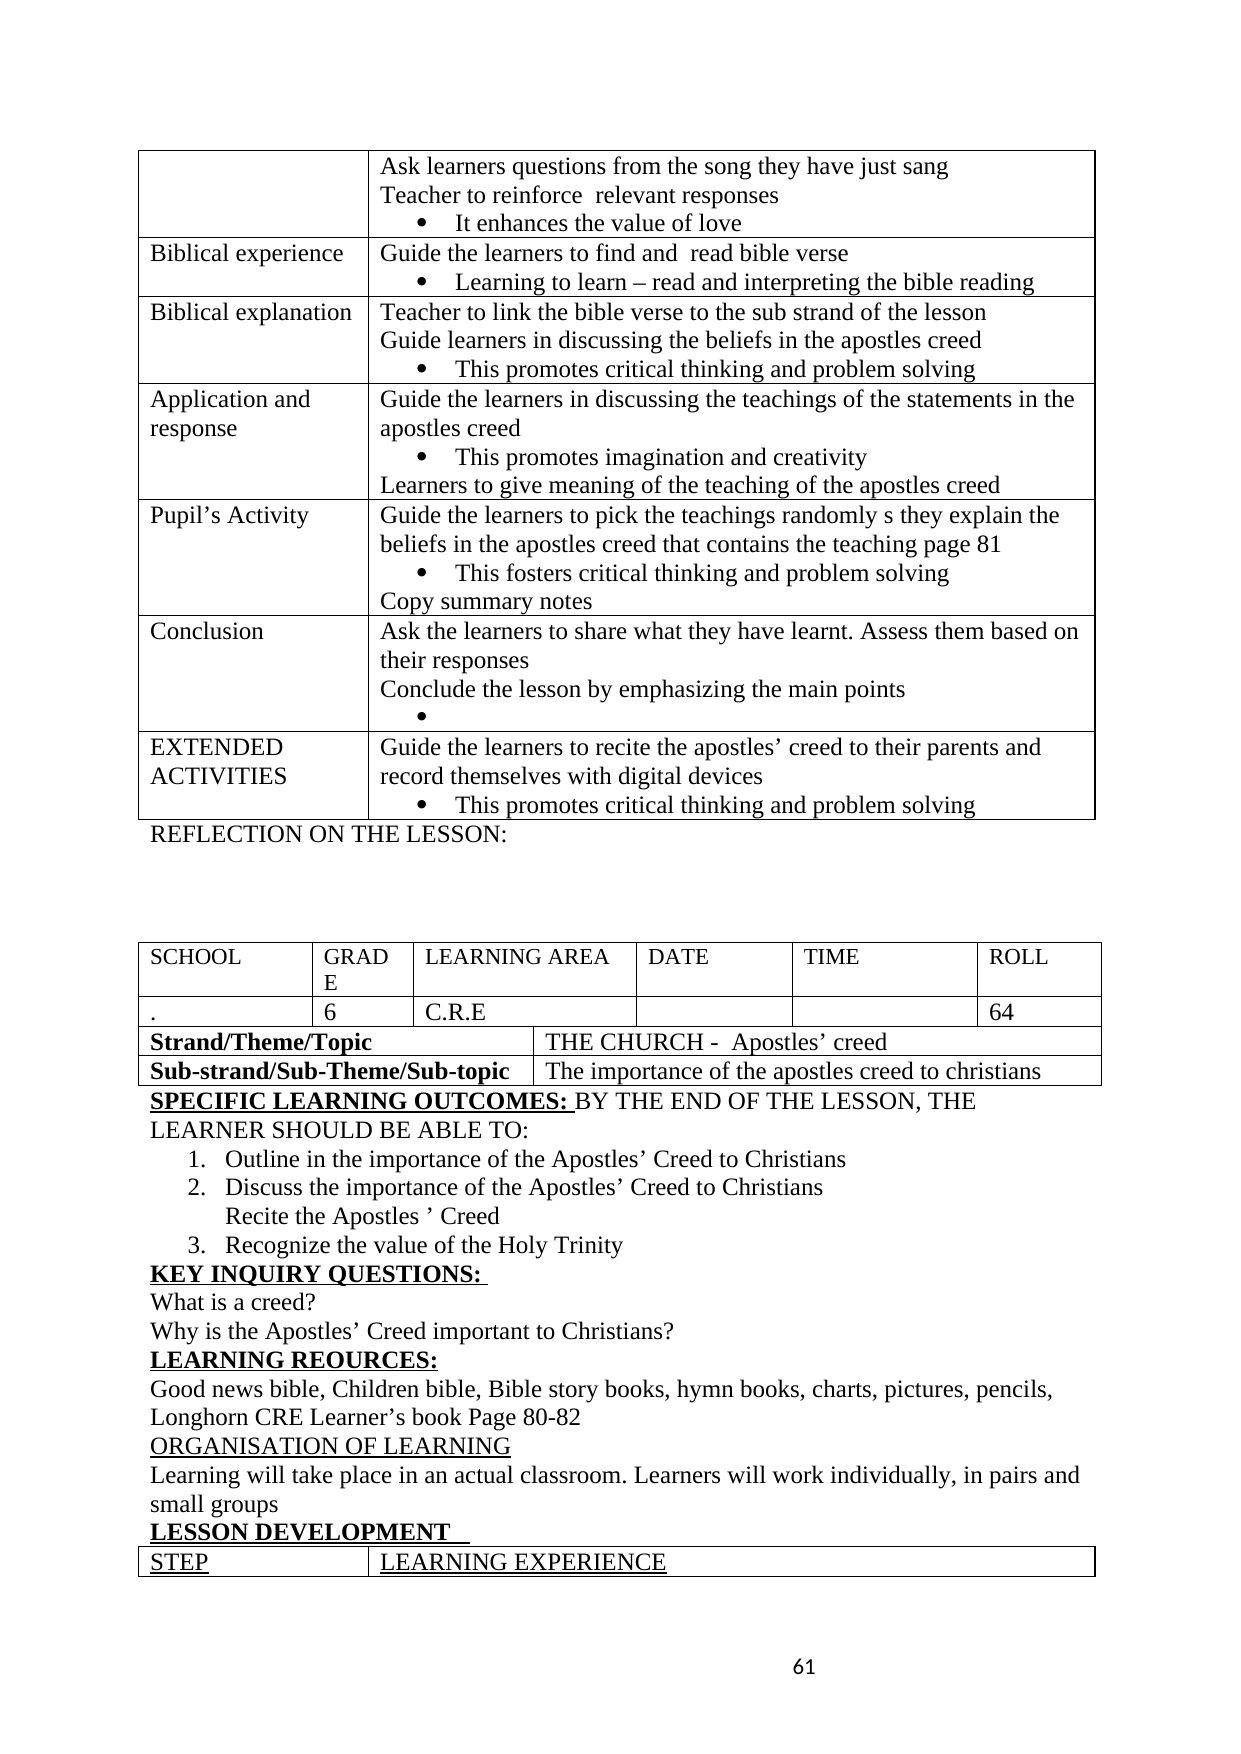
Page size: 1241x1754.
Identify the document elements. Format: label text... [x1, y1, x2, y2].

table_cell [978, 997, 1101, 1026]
text KEY INQUIRY QUESTIONS: [150, 1259, 1090, 1287]
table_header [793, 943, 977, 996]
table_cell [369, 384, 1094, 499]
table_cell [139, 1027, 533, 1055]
text Learning will take place in an actual classroom. Learners will work individually, in pairs and small groups [150, 1460, 1090, 1517]
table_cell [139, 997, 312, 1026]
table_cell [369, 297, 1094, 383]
text LEARNING REOURCES: [150, 1345, 1090, 1374]
text Good news bible, Children bible, Bible story books, hymn books, charts, pictures, pencils, [150, 1374, 1090, 1402]
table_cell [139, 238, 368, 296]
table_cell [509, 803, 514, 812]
text What is a creed? [150, 1287, 1090, 1316]
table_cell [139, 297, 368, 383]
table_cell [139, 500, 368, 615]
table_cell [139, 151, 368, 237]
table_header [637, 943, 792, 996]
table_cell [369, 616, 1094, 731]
text SPECIFIC LEARNING OUTCOMES: BY THE END OF THE LESSON, THE LEARNER SHOULD BE ABLE TO: [150, 1086, 1090, 1144]
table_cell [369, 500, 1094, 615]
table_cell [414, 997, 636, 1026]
list Discuss the importance of the Apostles’ Creed to Christians [187, 1172, 1090, 1201]
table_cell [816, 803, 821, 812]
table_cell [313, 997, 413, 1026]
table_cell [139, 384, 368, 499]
text REFLECTION ON THE LESSON: [150, 820, 1090, 848]
text Longhorn CRE Learner’s book Page 80-82 [150, 1402, 1090, 1431]
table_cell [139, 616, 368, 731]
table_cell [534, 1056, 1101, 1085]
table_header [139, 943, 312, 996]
text LESSON DEVELOPMENT [150, 1517, 1090, 1546]
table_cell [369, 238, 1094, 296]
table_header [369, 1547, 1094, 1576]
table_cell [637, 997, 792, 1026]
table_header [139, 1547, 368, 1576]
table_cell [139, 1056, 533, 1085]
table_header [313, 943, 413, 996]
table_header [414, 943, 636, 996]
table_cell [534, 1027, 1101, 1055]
list Recognize the value of the Holy Trinity [187, 1230, 1090, 1259]
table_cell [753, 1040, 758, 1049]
list Outline in the importance of the Apostles’ Creed to Christians [187, 1144, 1090, 1172]
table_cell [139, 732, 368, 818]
text Why is the Apostles’ Creed important to Christians? [150, 1316, 1090, 1345]
text Recite the Apostles ’ Creed [225, 1201, 1090, 1230]
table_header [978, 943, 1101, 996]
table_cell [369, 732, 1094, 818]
text ORGANISATION OF LEARNING [150, 1431, 1090, 1460]
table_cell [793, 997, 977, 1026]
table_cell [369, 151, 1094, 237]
